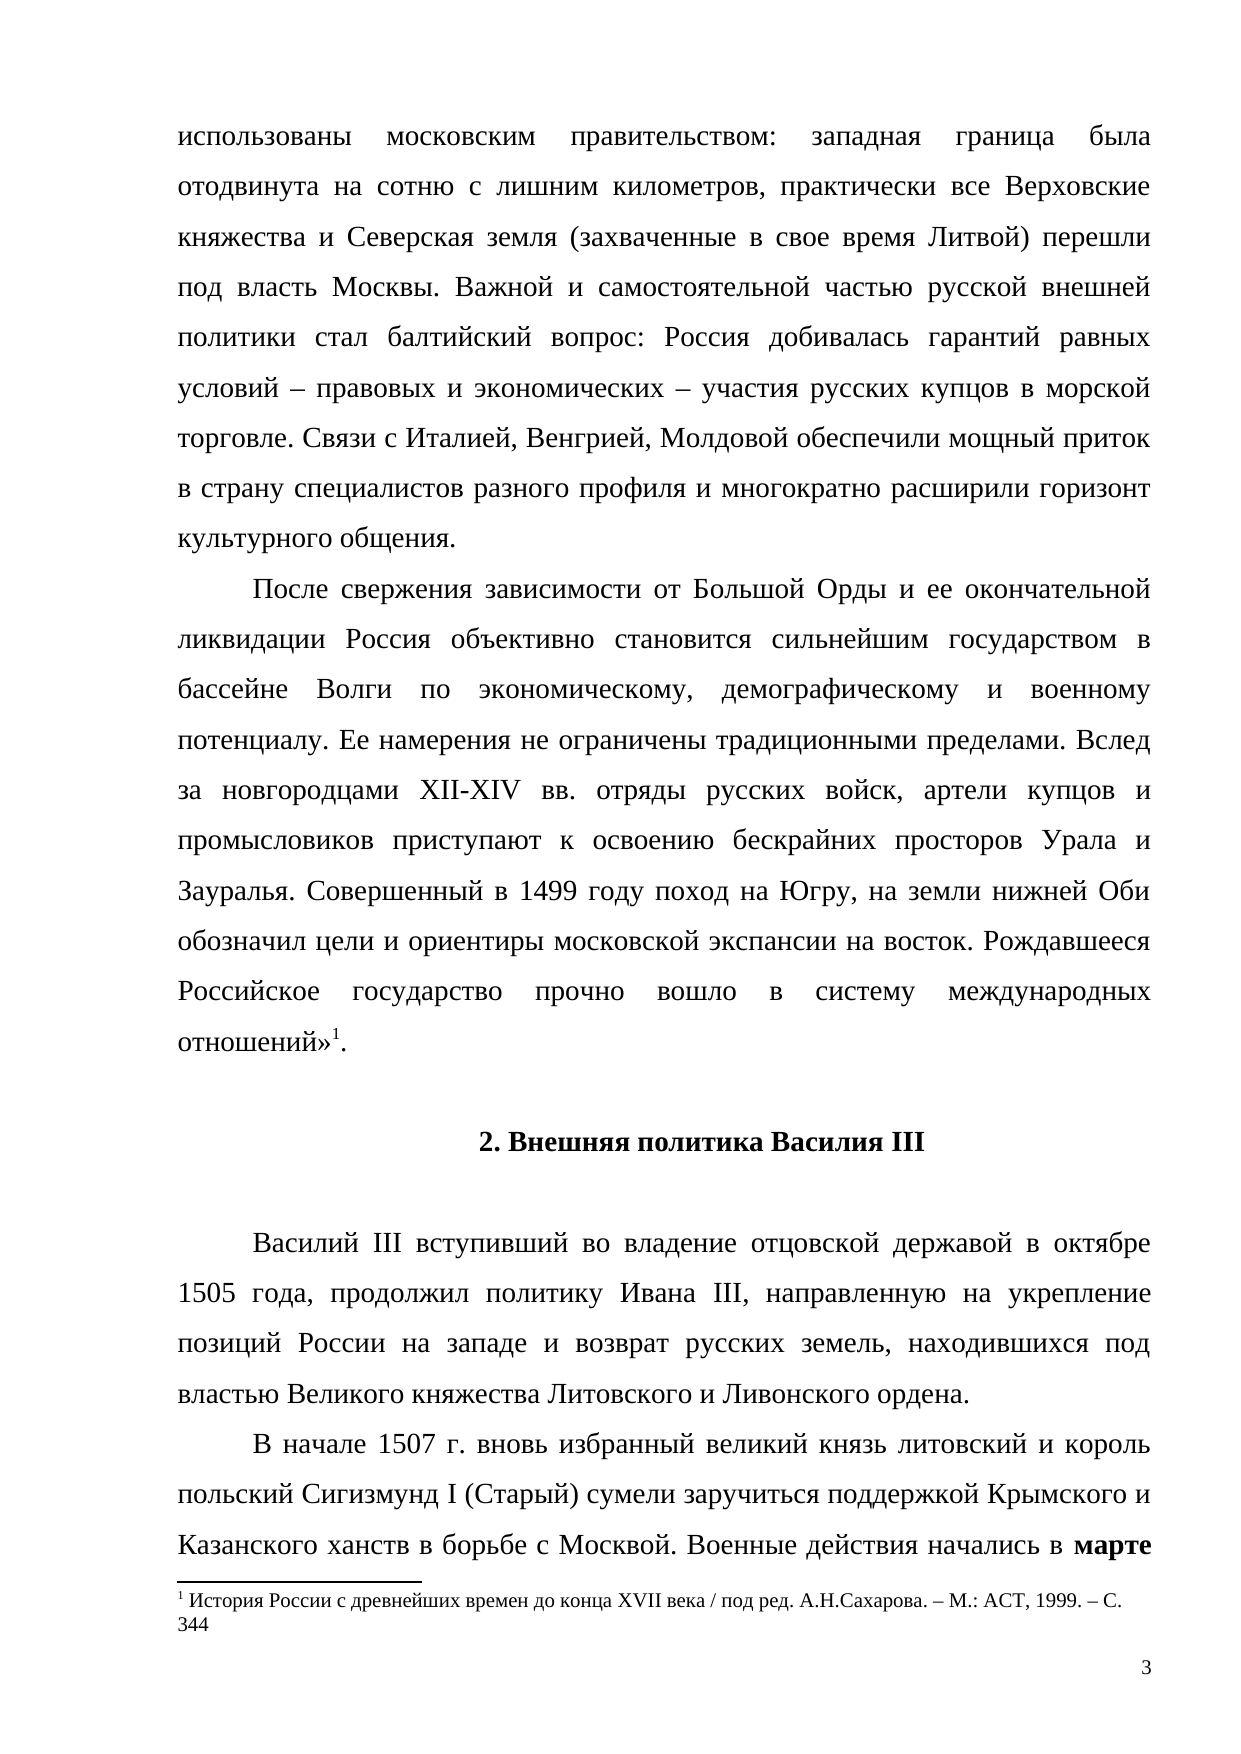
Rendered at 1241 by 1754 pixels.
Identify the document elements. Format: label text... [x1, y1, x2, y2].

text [177, 118, 1152, 554]
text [177, 1426, 1152, 1560]
text После свержения зависимости от Большой Орды и ее окончательной ликвидации Россия объективно становится сильнейшим государством в бассейне Волги по экономическому, демографическому и военному потенциалу. Ее намерения не ограничены традиционными пределами. Вслед за новгородцами XII-XIV вв. отряды русских войск, артели купцов и промысловиков приступают к освоению бескрайних просторов Урала и Зауралья. Совершенный в 1499 году поход на Югру, на земли нижней Оби обозначил цели и ориентиры московской экспансии на восток. Рождавшееся Российское государство прочно вошло в систему международных отношений». [177, 571, 1152, 1057]
subtitle 2. Внешняя политика Василия III [177, 1124, 1152, 1158]
text Василий III вступивший во владение отцовской державой в октябре 1505 года, продолжил политику Ивана III, направленную на укрепление позиций России на западе и возврат русских земель, находившихся под властью Великого княжества Литовского и Ливонского ордена. [177, 1225, 1152, 1409]
